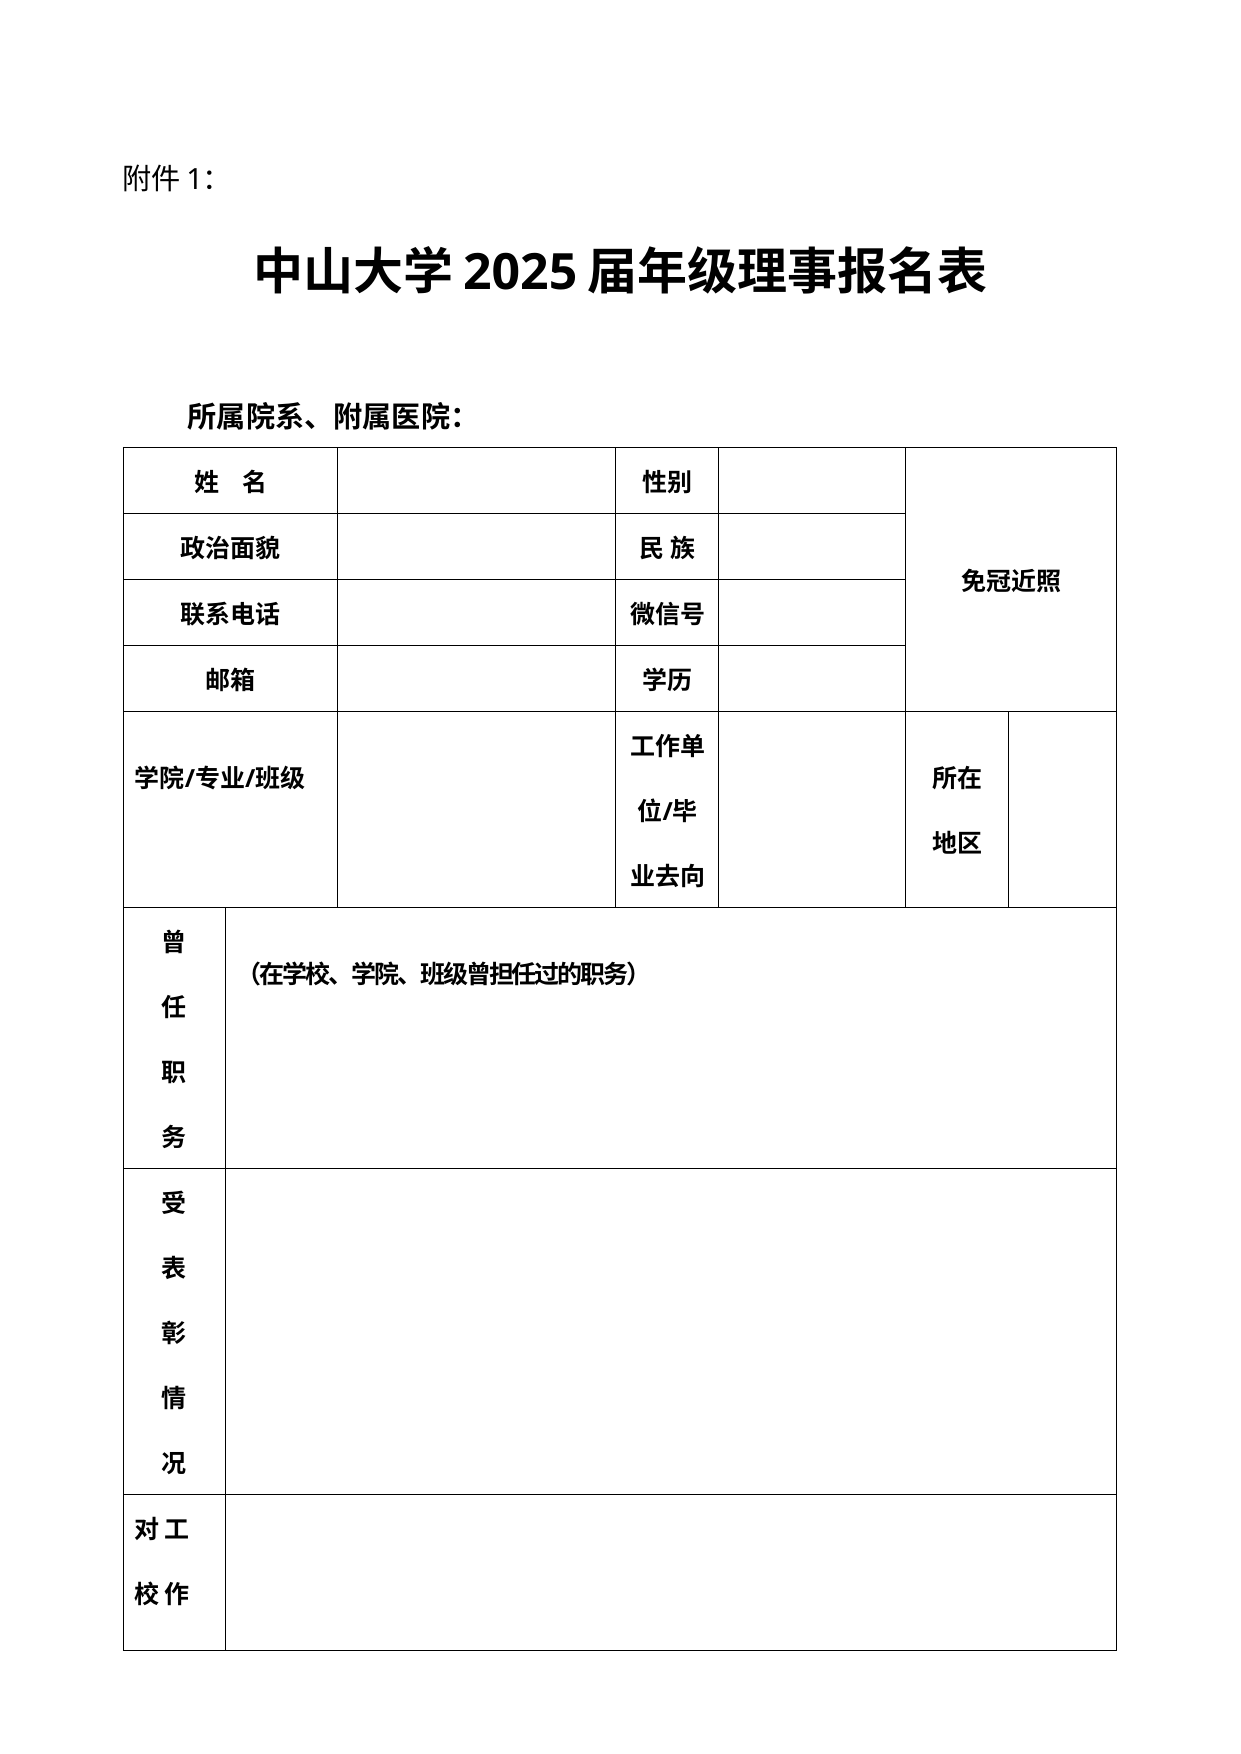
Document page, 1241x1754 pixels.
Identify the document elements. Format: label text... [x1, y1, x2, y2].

table_cell [226, 1495, 1116, 1650]
table_cell 邮箱 [124, 646, 337, 711]
table_cell [338, 580, 615, 645]
text 附件1： [122, 156, 1053, 198]
table_cell [1009, 712, 1116, 907]
table_header 性别 [616, 448, 718, 513]
table_header 姓 名 [124, 448, 337, 513]
table_cell 微信号 [616, 580, 718, 645]
table_cell 对 工 校 作 友 的 理 认 事 识 [124, 1495, 225, 1650]
table_cell [226, 1169, 1116, 1494]
table_cell 学历 [616, 646, 718, 711]
table_cell [338, 712, 615, 907]
table_cell [338, 646, 615, 711]
table_cell 工作单位/毕业去向 [616, 712, 718, 907]
table_cell 所在 地区 [906, 712, 1008, 907]
table_cell [719, 514, 905, 579]
table_header [719, 448, 905, 513]
table_cell [719, 646, 905, 711]
text 所属院系、附属医院： [187, 382, 1053, 447]
table_cell [719, 580, 905, 645]
table_cell （在学校、学院、班级曾担任过的职务） [226, 908, 1116, 1168]
table_cell 受 表 彰 情 况 [124, 1169, 225, 1494]
table_cell 曾 任 职 务 [124, 908, 225, 1168]
table_cell [338, 514, 615, 579]
table_cell [719, 712, 905, 907]
table_header 免冠近照 [906, 448, 1116, 711]
table_cell 学院/专业/班级 [124, 712, 337, 907]
text 中山大学2025届年级理事报名表 [187, 219, 1053, 317]
table_cell 民 族 [616, 514, 718, 579]
table_cell 政治面貌 [124, 514, 337, 579]
table_cell 联系电话 [124, 580, 337, 645]
table_header [338, 448, 615, 513]
